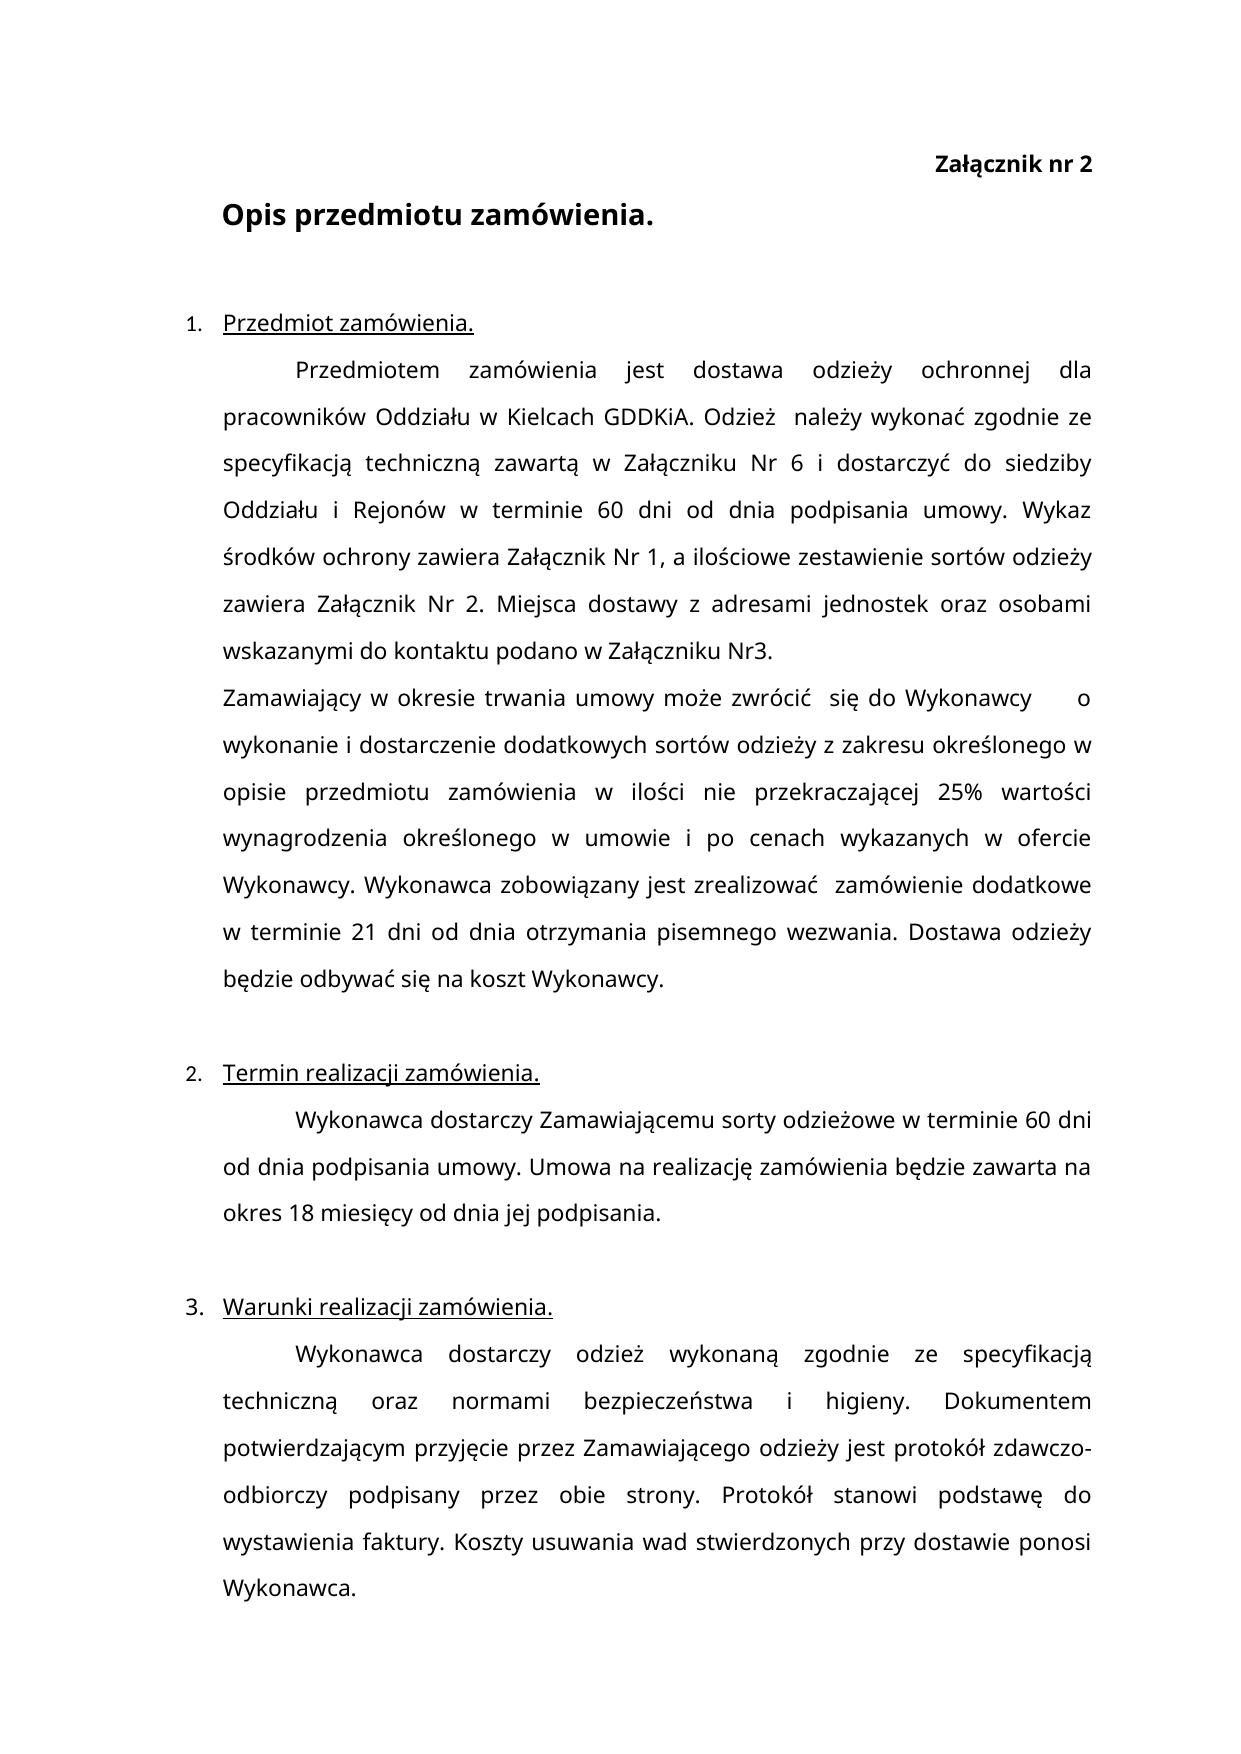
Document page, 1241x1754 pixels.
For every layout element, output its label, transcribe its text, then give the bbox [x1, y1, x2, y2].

list Zamawiający w okresie trwania umowy może zwrócić się do Wykonawcy o wykonanie i dostarczenie dodatkowych sortów odzieży z zakresu określonego w opisie przedmiotu zamówienia w ilości nie przekraczającej 25% wartości wynagrodzenia określonego w umowie i po cenach wykazanych w ofercie Wykonawcy. Wykonawca zobowiązany jest zrealizować zamówienie dodatkowe w terminie 21 dni od dnia otrzymania pisemnego wezwania. Dostawa odzieży będzie odbywać się na koszt Wykonawcy. [223, 682, 1093, 994]
list Termin realizacji zamówienia. [185, 1057, 1093, 1088]
list Warunki realizacji zamówienia. [185, 1291, 1093, 1322]
list Wykonawca dostarczy Zamawiającemu sorty odzieżowe w terminie 60 dni od dnia podpisania umowy. Umowa na realizację zamówienia będzie zawarta na okres 18 miesięcy od dnia jej podpisania. [223, 1103, 1093, 1228]
text Opis przedmiotu zamówienia. [148, 194, 1093, 234]
list Przedmiotem zamówienia jest dostawa odzieży ochronnej dla pracowników Oddziału w Kielcach GDDKiA. Odzież należy wykonać zgodnie ze specyfikacją techniczną zawartą w Załączniku Nr 6 i dostarczyć do siedziby Oddziału i Rejonów w terminie 60 dni od dnia podpisania umowy. Wykaz środków ochrony zawiera Załącznik Nr 1, a ilościowe zestawienie sortów odzieży zawiera Załącznik Nr 2. Miejsca dostawy z adresami jednostek oraz osobami wskazanymi do kontaktu podano w Załączniku Nr3. [223, 353, 1093, 666]
list Wykonawca dostarczy odzież wykonaną zgodnie ze specyfikacją techniczną oraz normami bezpieczeństwa i higieny. Dokumentem potwierdzającym przyjęcie przez Zamawiającego odzieży jest protokół zdawczo- odbiorczy podpisany przez obie strony. Protokół stanowi podstawę do wystawienia faktury. Koszty usuwania wad stwierdzonych przy dostawie ponosi Wykonawca. [223, 1338, 1093, 1603]
text Załącznik nr 2 [148, 148, 1093, 179]
list Przedmiot zamówienia. [185, 307, 1093, 338]
